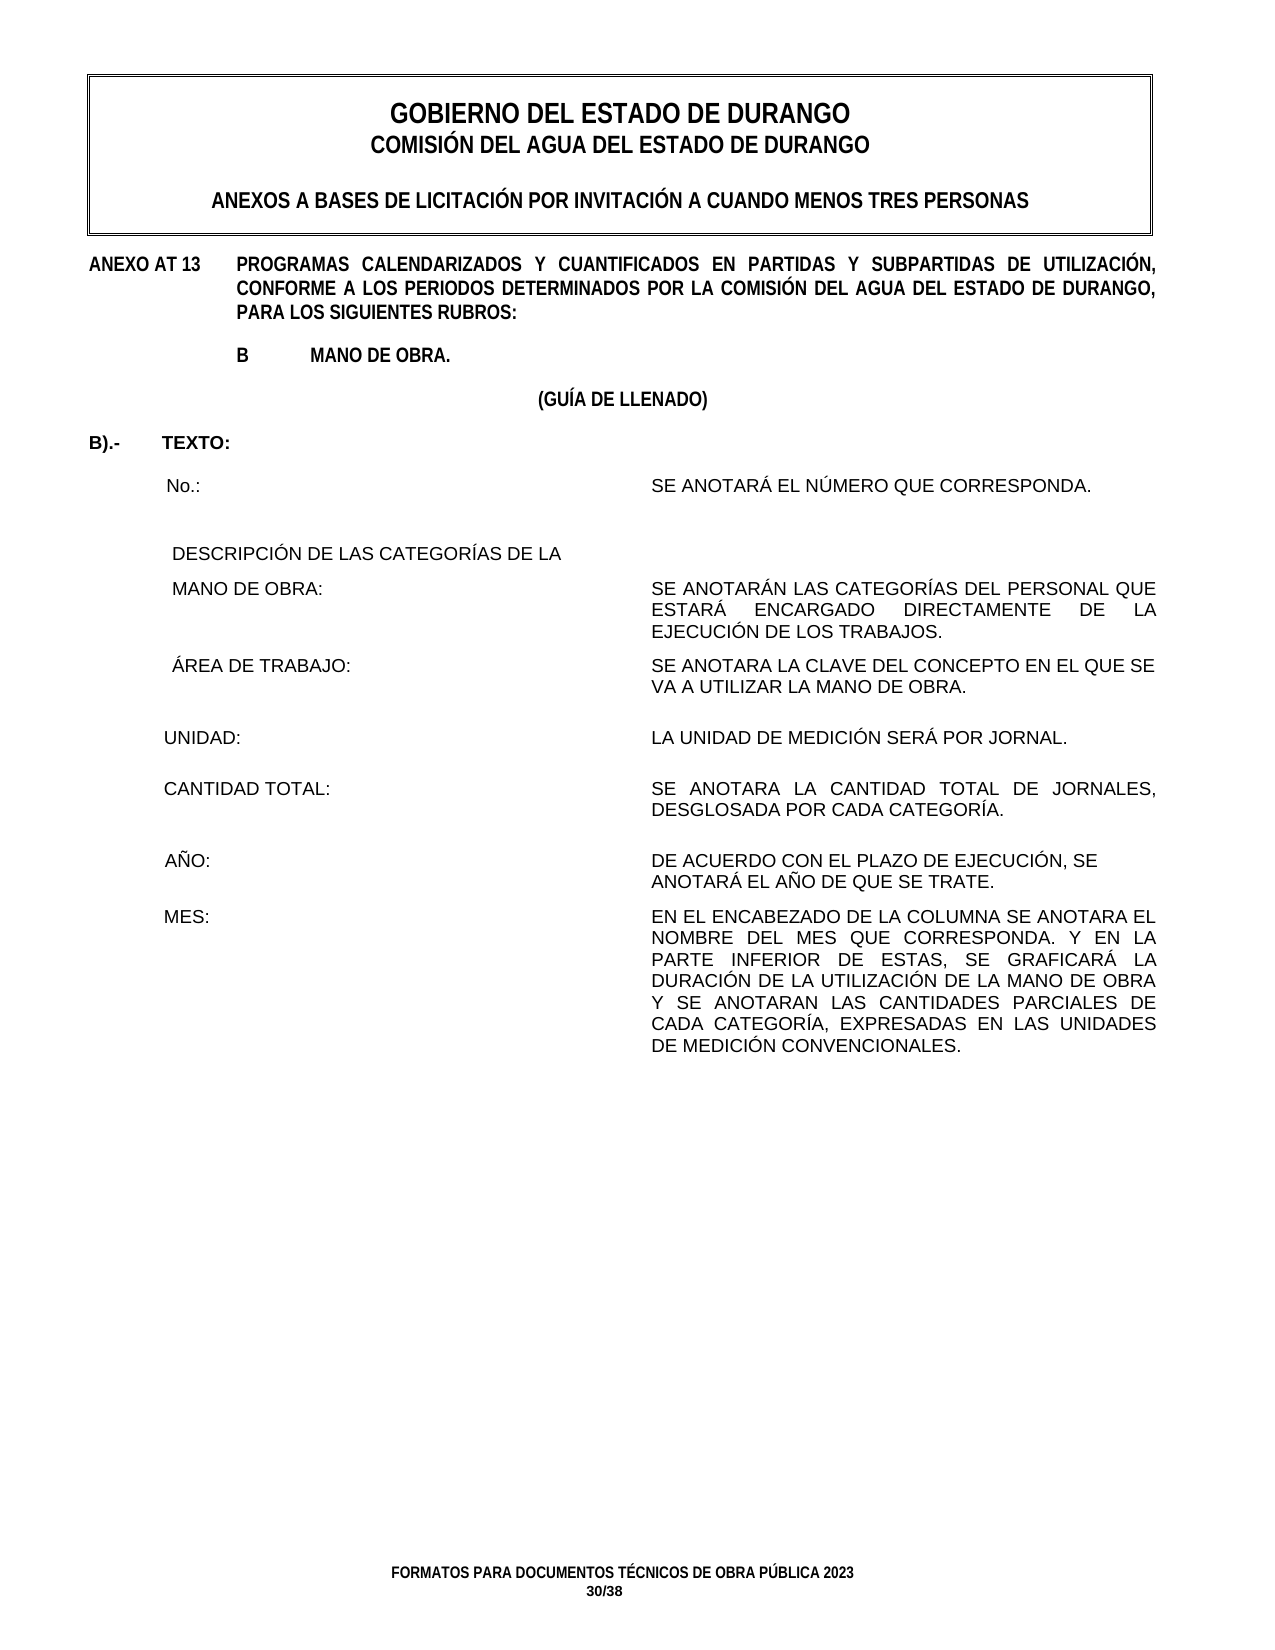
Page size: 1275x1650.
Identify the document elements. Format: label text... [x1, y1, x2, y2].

text DESCRIPCIÓN DE LAS CATEGORÍAS DE LA [172, 543, 1157, 565]
text B).- TEXTO: [89, 432, 1157, 453]
text ÁREA DE TRABAJO: SE ANOTARA LA CLAVE DEL CONCEPTO EN EL QUE SE VA A UTILIZAR LA MANO DE OBRA. [172, 654, 1157, 698]
text MES: EN EL ENCABEZADO DE LA COLUMNA SE ANOTARA EL NOMBRE DEL MES QUE CORRESPONDA. Y EN LA PARTE INFERIOR DE ESTAS, SE GRAFICARÁ LA DURACIÓN DE LA UTILIZACIÓN DE LA MANO DE OBRA Y SE ANOTARAN LAS CANTIDADES PARCIALES DE CADA CATEGORÍA, EXPRESADAS EN LAS UNIDADES DE MEDICIÓN CONVENCIONALES. [164, 905, 1157, 1056]
text CANTIDAD TOTAL: SE ANOTARA LA CANTIDAD TOTAL DE JORNALES, DESGLOSADA POR CADA CATEGORÍA. [164, 777, 1157, 821]
text UNIDAD: LA UNIDAD DE MEDICIÓN SERÁ POR JORNAL. [164, 727, 1157, 748]
text MANO DE OBRA: SE ANOTARÁN LAS CATEGORÍAS DEL PERSONAL QUE ESTARÁ ENCARGADO DIRECTAMENTE DE LA EJECUCIÓN DE LOS TRABAJOS. [172, 577, 1157, 642]
text No.: SE ANOTARÁ EL NÚMERO QUE CORRESPONDA. [166, 475, 1157, 497]
text AÑO: DE ACUERDO CON EL PLAZO DE EJECUCIÓN, SE ANOTARÁ EL AÑO DE QUE SE TRATE. [164, 850, 1157, 893]
